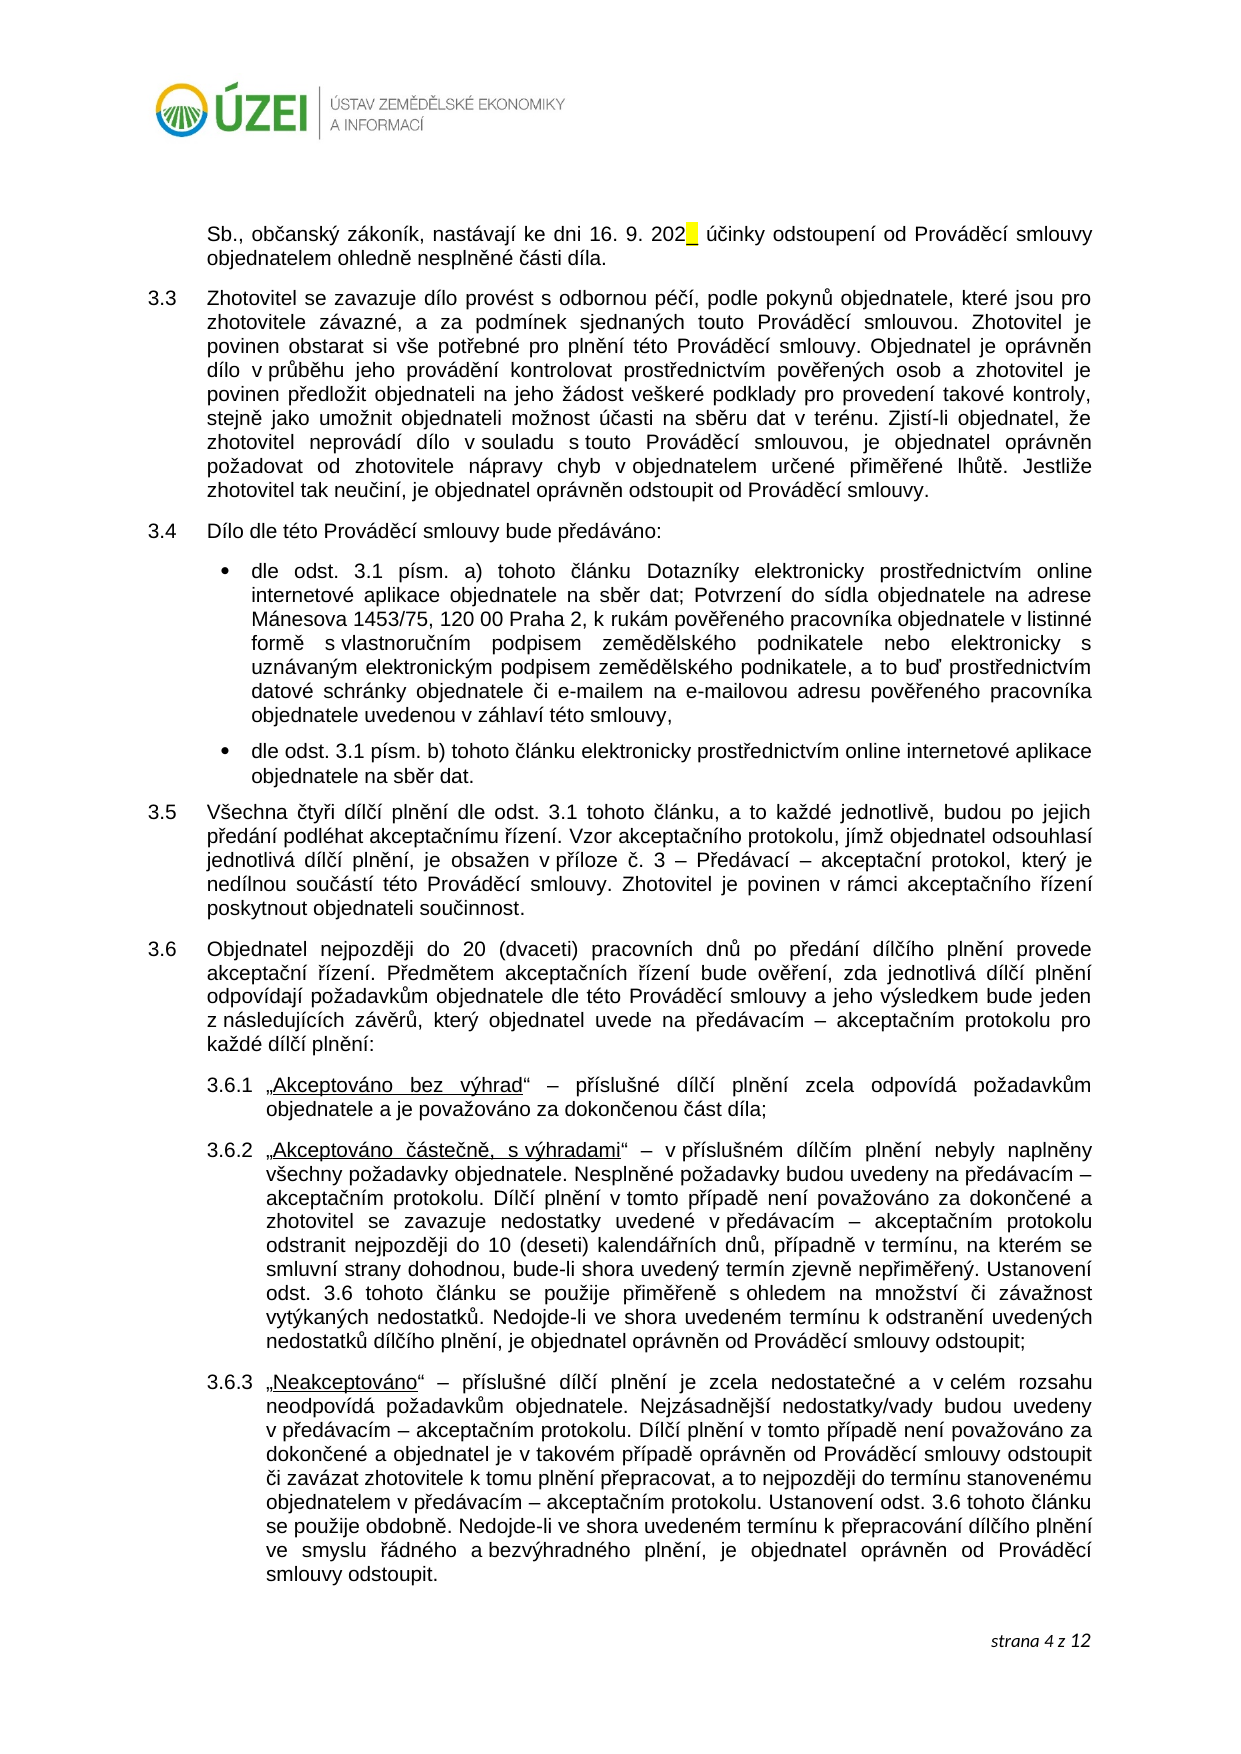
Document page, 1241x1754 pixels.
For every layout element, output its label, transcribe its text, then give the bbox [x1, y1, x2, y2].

text 3.4 Dílo dle této Prováděcí smlouvy bude předáváno: [148, 518, 1093, 542]
text 3.3 Zhotovitel se zavazuje dílo provést s odbornou péčí, podle pokynů objednatele, které jsou pro zhotovitele závazné, a za podmínek sjednaných touto Prováděcí smlouvou. Zhotovitel je povinen obstarat si vše potřebné pro plnění této Prováděcí smlouvy. Objednatel je oprávněn dílo v průběhu jeho provádění kontrolovat prostřednictvím pověřených osob a zhotovitel je povinen předložit objednateli na jeho žádost veškeré podklady pro provedení takové kontroly, stejně jako umožnit objednateli možnost účasti na sběru dat v terénu. Zjistí-li objednatel, že zhotovitel neprovádí dílo v souladu s touto Prováděcí smlouvou, je objednatel oprávněn požadovat od zhotovitele nápravy chyb v objednatelem určené přiměřené lhůtě. Jestliže zhotovitel tak neučiní, je objednatel oprávněn odstoupit od Prováděcí smlouvy. [148, 286, 1093, 502]
list dle odst. 3.1 písm. a) tohoto článku Dotazníky elektronicky prostřednictvím online internetové aplikace objednatele na sběr dat; Potvrzení do sídla objednatele na adrese Mánesova 1453/75, 120 00 Praha 2, k rukám pověřeného pracovníka objednatele v listinné formě s vlastnoručním podpisem zemědělského podnikatele nebo elektronicky s uznávaným elektronickým podpisem zemědělského podnikatele, a to buď prostřednictvím datové schránky objednatele či e-mailem na e-mailovou adresu pověřeného pracovníka objednatele uvedenou v záhlaví této smlouvy, [221, 559, 1093, 727]
list dle odst. 3.1 písm. b) tohoto článku elektronicky prostřednictvím online internetové aplikace objednatele na sběr dat. [221, 739, 1093, 787]
text 3.6.1 „Akceptováno bez výhrad“ – příslušné dílčí plnění zcela odpovídá požadavkům objednatele a je považováno za dokončenou část díla; [207, 1073, 1093, 1121]
text 3.6 Objednatel nejpozději do 20 (dvaceti) pracovních dnů po předání dílčího plnění provede akceptační řízení. Předmětem akceptačních řízení bude ověření, zda jednotlivá dílčí plnění odpovídají požadavkům objednatele dle této Prováděcí smlouvy a jeho výsledkem bude jeden z následujících závěrů, který objednatel uvede na předávacím – akceptačním protokolu pro každé dílčí plnění: [148, 936, 1093, 1056]
picture [147, 73, 574, 146]
text 3.5 Všechna čtyři dílčí plnění dle odst. 3.1 tohoto článku, a to každé jednotlivě, budou po jejich předání podléhat akceptačnímu řízení. Vzor akceptačního protokolu, jímž objednatel odsouhlasí jednotlivá dílčí plnění, je obsažen v příloze č. 3 – Předávací – akceptační protokol, který je nedílnou součástí této Prováděcí smlouvy. Zhotovitel je povinen v rámci akceptačního řízení poskytnout objednateli součinnost. [148, 800, 1093, 920]
text 3.6.3 „Neakceptováno“ – příslušné dílčí plnění je zcela nedostatečné a v celém rozsahu neodpovídá požadavkům objednatele. Nejzásadnější nedostatky/vady budou uvedeny v předávacím – akceptačním protokolu. Dílčí plnění v tomto případě není považováno za dokončené a objednatel je v takovém případě oprávněn od Prováděcí smlouvy odstoupit či zavázat zhotovitele k tomu plnění přepracovat, a to nejpozději do termínu stanovenému objednatelem v předávacím – akceptačním protokolu. Ustanovení odst. 3.6 tohoto článku se použije obdobně. Nedojde-li ve shora uvedeném termínu k přepracování dílčího plnění ve smyslu řádného a bezvýhradného plnění, je objednatel oprávněn od Prováděcí smlouvy odstoupit. [207, 1370, 1093, 1585]
text 3.6.2 „Akceptováno částečně, s výhradami“ – v příslušném dílčím plnění nebyly naplněny všechny požadavky objednatele. Nesplněné požadavky budou uvedeny na předávacím – akceptačním protokolu. Dílčí plnění v tomto případě není považováno za dokončené a zhotovitel se zavazuje nedostatky uvedené v předávacím – akceptačním protokolu odstranit nejpozději do 10 (deseti) kalendářních dnů, případně v termínu, na kterém se smluvní strany dohodnou, bude-li shora uvedený termín zjevně nepřiměřený. Ustanovení odst. 3.6 tohoto článku se použije přiměřeně s ohledem na množství či závažnost vytýkaných nedostatků. Nedojde-li ve shora uvedeném termínu k odstranění uvedených nedostatků dílčího plnění, je objednatel oprávněn od Prováděcí smlouvy odstoupit; [207, 1137, 1093, 1353]
